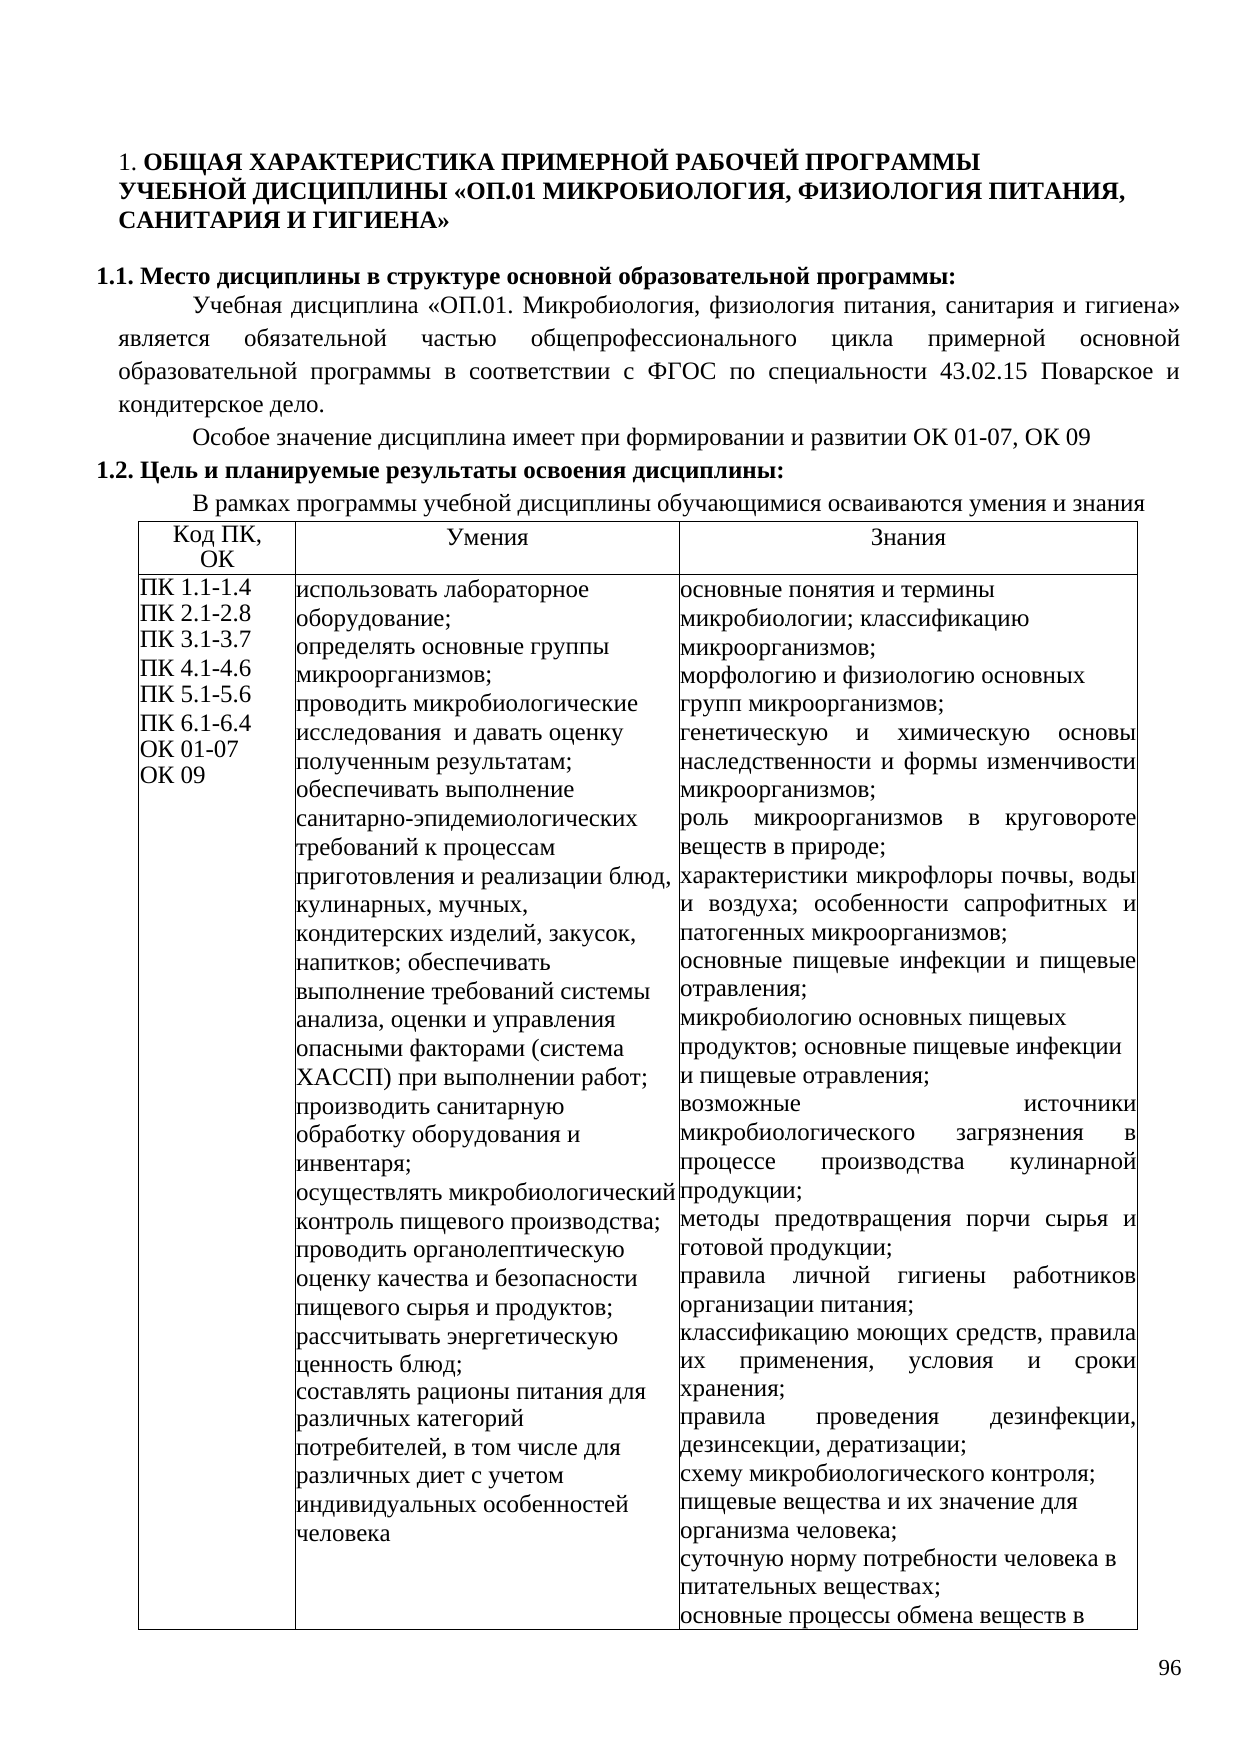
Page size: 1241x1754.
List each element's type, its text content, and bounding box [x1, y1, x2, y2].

text Особое значение дисциплина имеет при формировании и развитии ОК 01-07, ОК 09 [118, 422, 1181, 451]
text 1.1. Место дисциплины в структуре основной образовательной программы: [96, 263, 1181, 290]
table_header Знания [680, 522, 1137, 573]
table_header Умения [296, 522, 679, 573]
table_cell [296, 575, 679, 1628]
text Учебная дисциплина «ОП.01. Микробиология, физиология питания, санитария и гигиена» является обязательной частью общепрофессионального цикла примерной основной образовательной программы в соответствии с ФГОС по специальности 43.02.15 Поварское и кондитерское дело. [118, 290, 1181, 417]
text 1.2. Цель и планируемые результаты освоения дисциплины: [96, 455, 1181, 483]
text 1. ОБЩАЯ ХАРАКТЕРИСТИКА ПРИМЕРНОЙ РАБОЧЕЙ ПРОГРАММЫ УЧЕБНОЙ ДИСЦИПЛИНЫ «ОП.01 МИКРОБИОЛОГИЯ, ФИЗИОЛОГИЯ ПИТАНИЯ, САНИТАРИЯ И ГИГИЕНА» [118, 147, 1181, 233]
table_header Код ПК, ОК [139, 522, 295, 573]
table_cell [139, 575, 295, 1628]
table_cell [680, 575, 1137, 1628]
text В рамках программы учебной дисциплины обучающимися осваиваются умения и знания [118, 488, 1181, 517]
